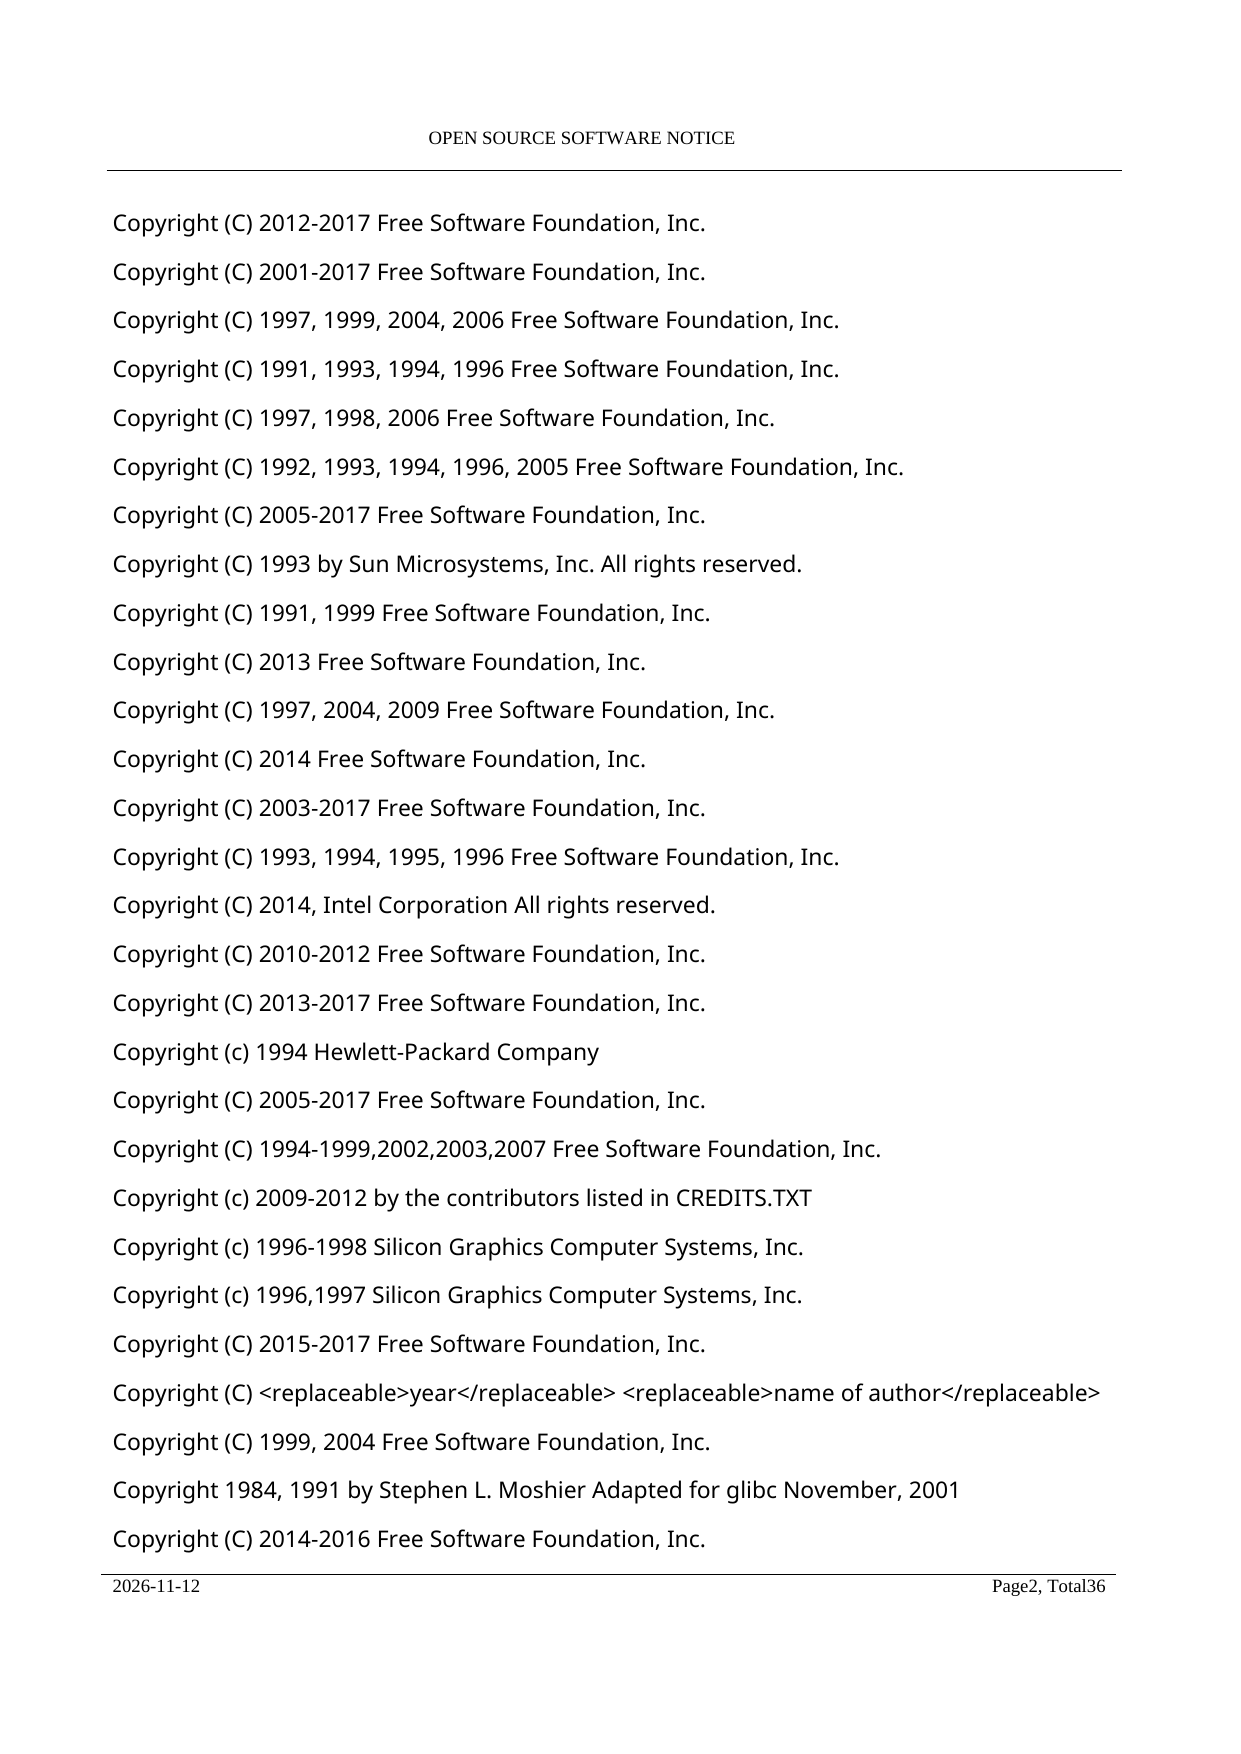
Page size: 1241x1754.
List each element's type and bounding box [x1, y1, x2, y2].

text [112, 206, 1128, 1555]
